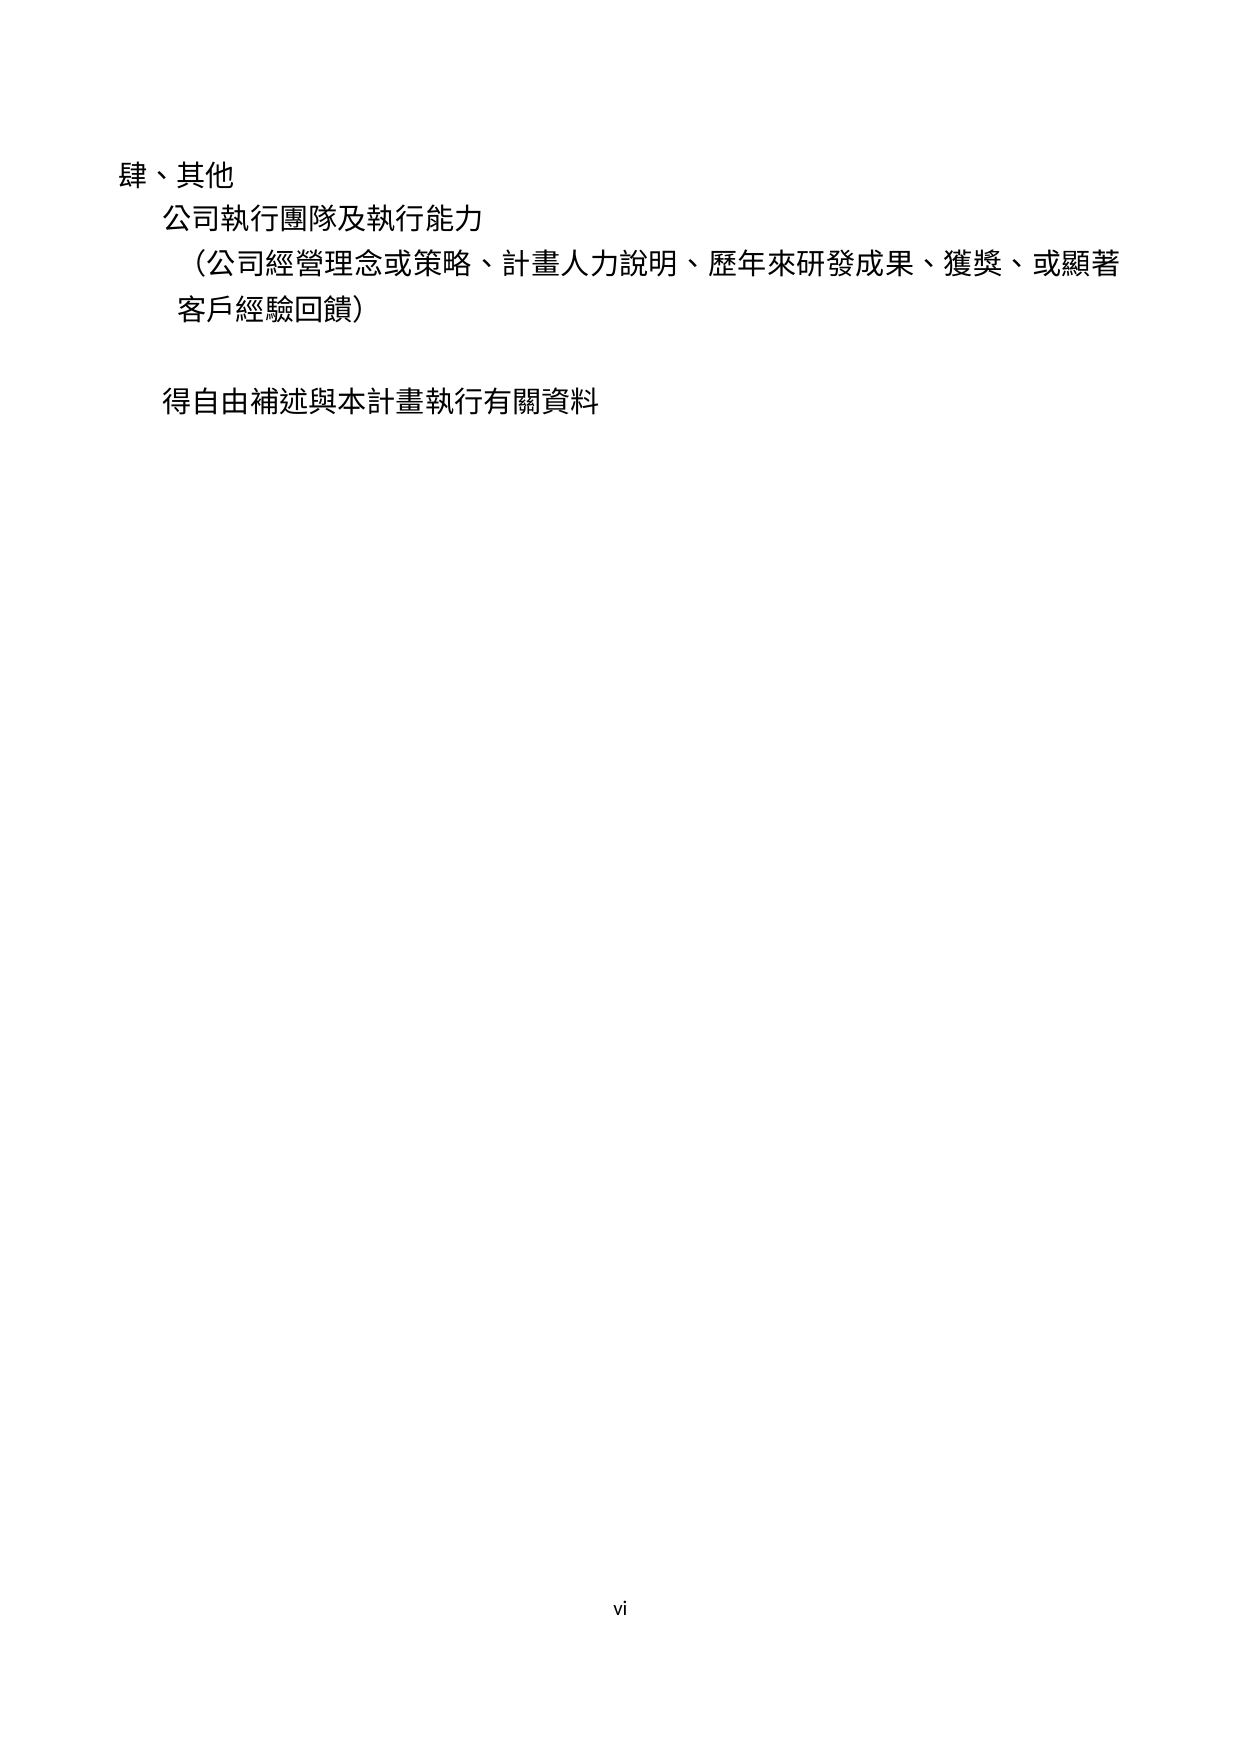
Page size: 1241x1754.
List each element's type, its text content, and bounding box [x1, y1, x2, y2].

text （公司經營理念或策略、計畫人力說明、歷年來研發成果、獲獎、或顯著客戶經驗回饋） [177, 238, 1122, 330]
text 肆、其他 [118, 150, 1122, 196]
text 得自由補述與本計畫執行有關資料 [118, 376, 1122, 421]
text 公司執行團隊及執行能力 [118, 196, 1122, 238]
